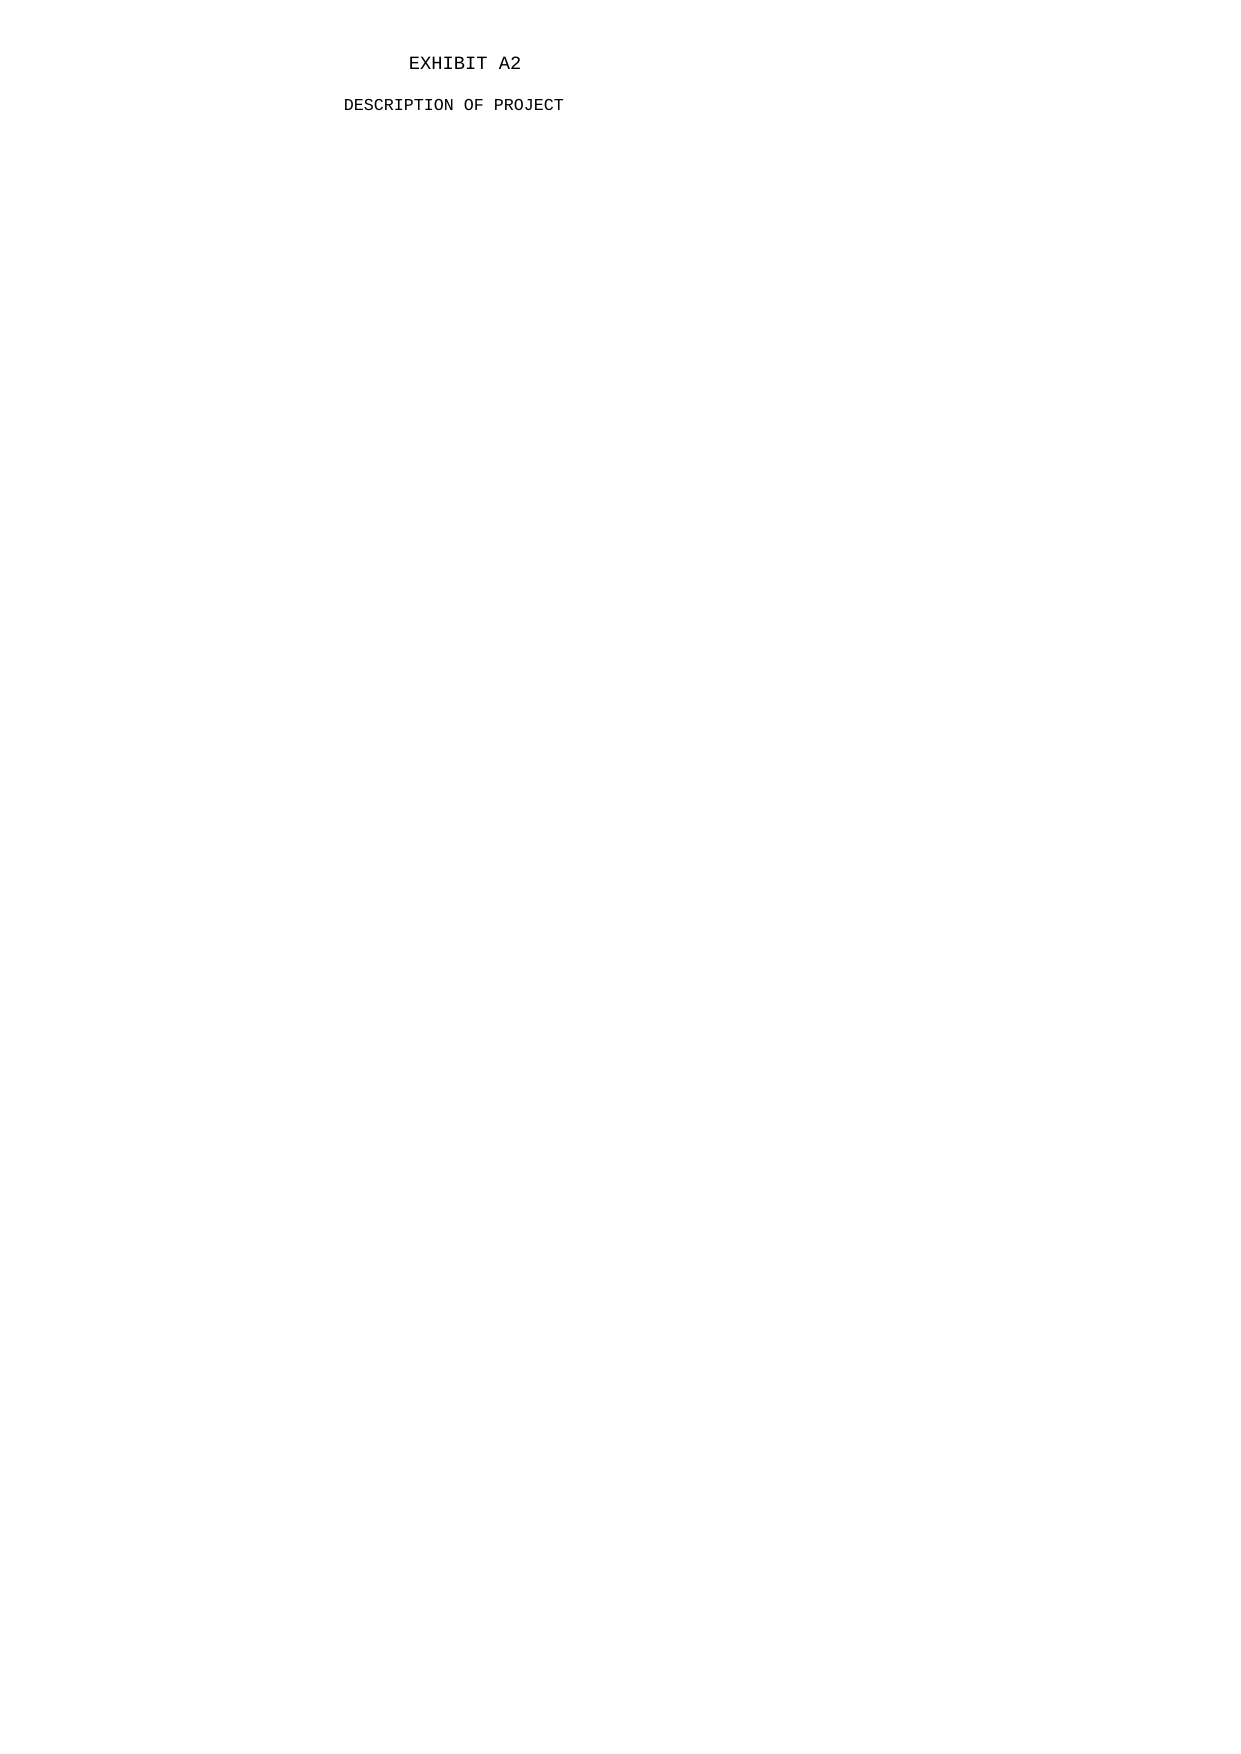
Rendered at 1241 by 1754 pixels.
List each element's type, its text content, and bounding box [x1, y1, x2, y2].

text DESCRIPTION OF PROJECT [344, 96, 1090, 115]
text EXHIBIT A2 [150, 53, 780, 75]
